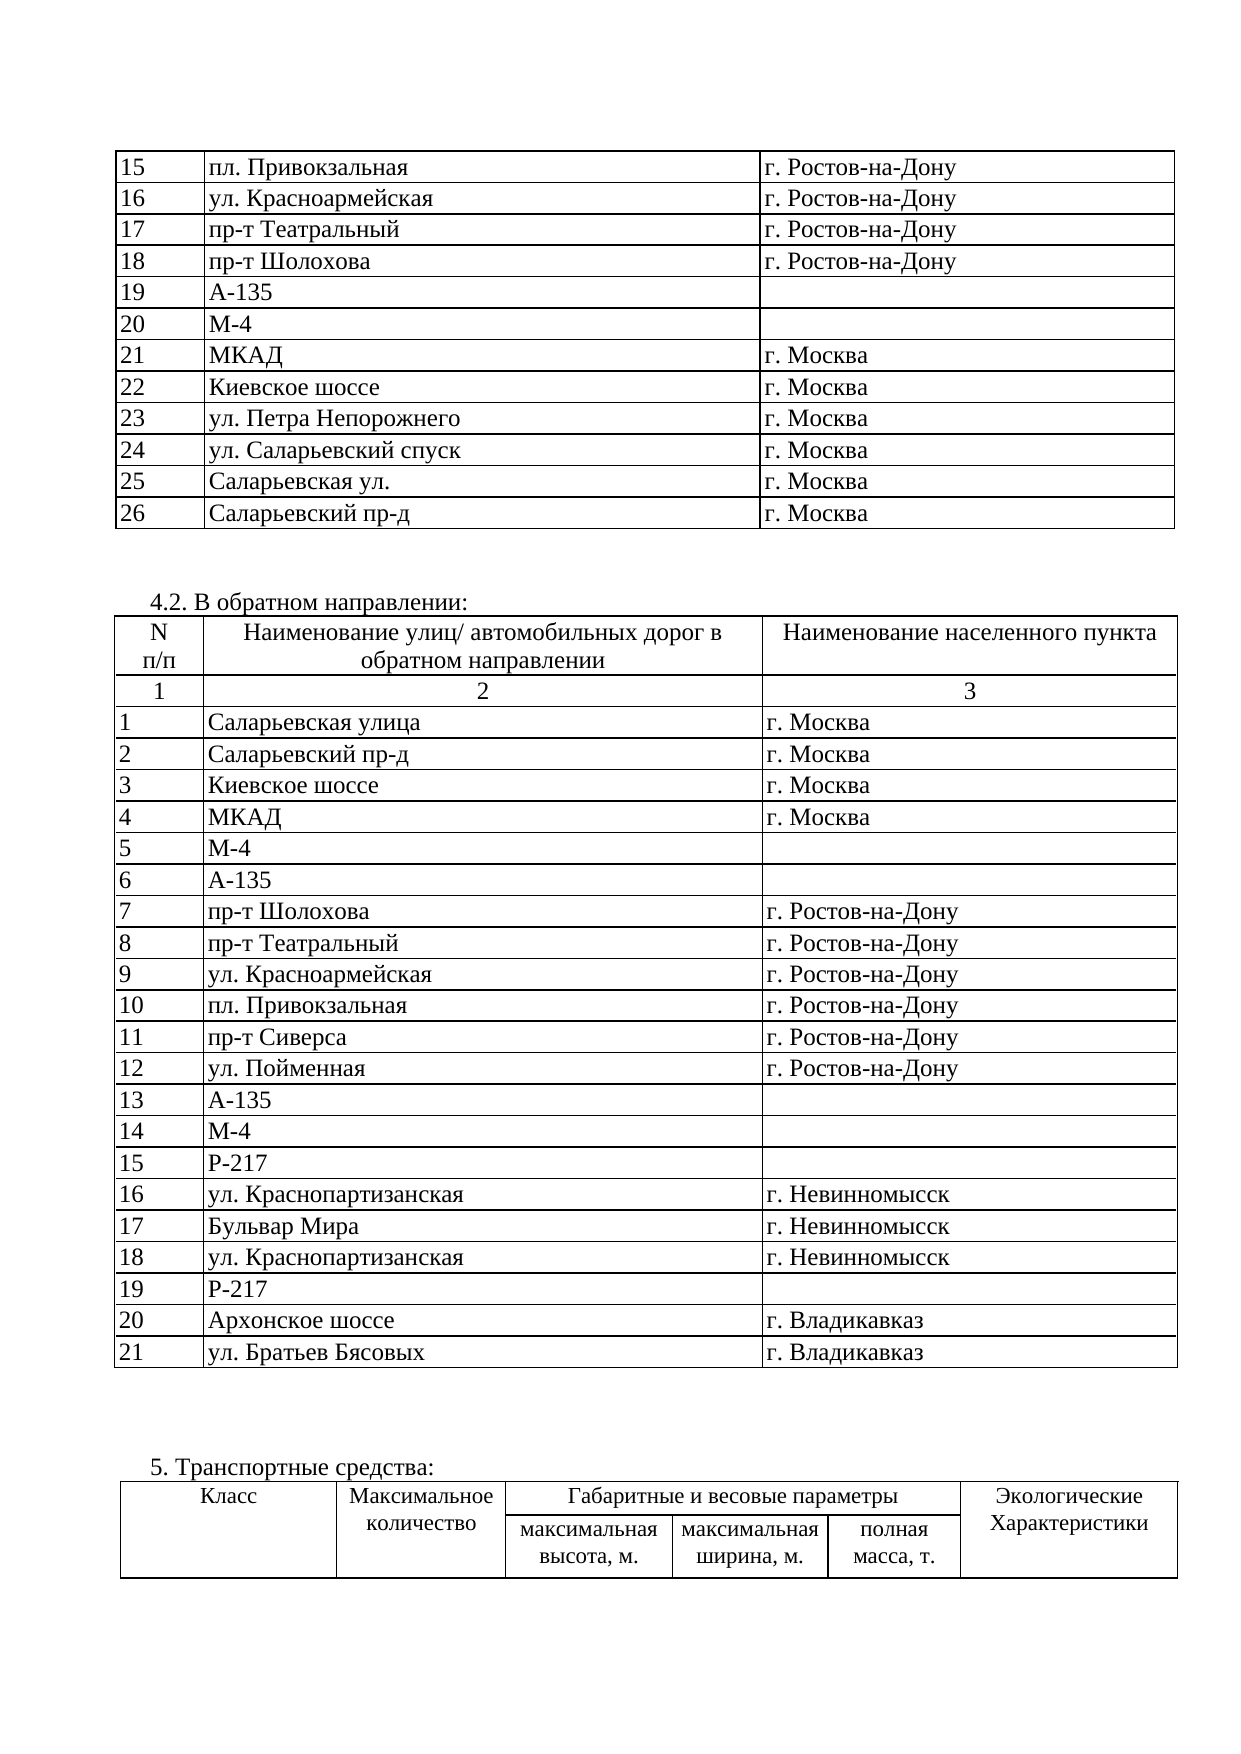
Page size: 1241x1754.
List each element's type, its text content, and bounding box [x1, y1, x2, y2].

table_cell 13 [115, 1084, 203, 1115]
table_cell 26 [117, 498, 204, 527]
table_cell г. Москва [761, 403, 1174, 433]
table_cell г. Невинномысск [763, 1241, 1177, 1272]
table_cell пр-т Театральный [204, 928, 762, 957]
table_cell А-135 [204, 865, 762, 894]
table_cell 6 [115, 864, 203, 894]
table_cell [763, 863, 1177, 894]
table_cell Киевское шоссе [204, 770, 762, 800]
table_cell ул. Пойменная [204, 1053, 762, 1083]
table_cell 9 [115, 959, 203, 989]
table_header Класс [121, 1482, 336, 1577]
table_cell ул. Краснопартизанская [204, 1179, 762, 1209]
table_cell 3 [115, 770, 203, 800]
table_cell г. Москва [761, 498, 1174, 527]
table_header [961, 1482, 1177, 1577]
table_cell г. Ростов-на-Дону [761, 246, 1174, 276]
table_cell Киевское шоссе [205, 372, 759, 402]
table_cell 11 [115, 1021, 203, 1052]
table_cell Саларьевская улица [204, 707, 762, 737]
table_cell [763, 1115, 1177, 1146]
table_cell г. Ростов-на-Дону [761, 152, 1174, 181]
table_cell 3 [763, 674, 1177, 706]
table_cell 23 [117, 403, 204, 433]
table_cell г. Москва [763, 800, 1177, 832]
table_cell 4 [115, 801, 203, 832]
table_cell г. Ростов-на-Дону [763, 958, 1177, 989]
table_cell 12 [115, 1053, 203, 1083]
table_cell 1 [115, 707, 203, 737]
table_cell г. Ростов-на-Дону [763, 1020, 1177, 1052]
table_cell 19 [115, 1273, 203, 1303]
table_cell г. Невинномысск [763, 1178, 1177, 1209]
table_cell 18 [115, 1242, 203, 1272]
table_cell Архонское шоссе [204, 1305, 762, 1335]
table_cell М-4 [205, 309, 759, 339]
table_cell Саларьевский пр-д [205, 498, 759, 527]
table_cell [763, 1083, 1177, 1115]
table_cell 24 [117, 435, 204, 464]
table_cell 21 [115, 1336, 203, 1366]
table_cell 16 [115, 1179, 203, 1209]
table_cell М-4 [204, 833, 762, 863]
table_cell 17 [115, 1210, 203, 1241]
table_cell 1 [115, 675, 203, 706]
table_cell г. Москва [763, 706, 1177, 737]
table_cell М-4 [204, 1116, 762, 1146]
table_cell 25 [117, 466, 204, 496]
table_cell полная масса, т. [829, 1516, 960, 1577]
table_cell [761, 277, 1174, 307]
table_cell Р-217 [204, 1274, 762, 1303]
table_cell г. Ростов-на-Дону [761, 183, 1174, 213]
table_cell ул. Краснопартизанская [204, 1242, 762, 1272]
table_cell Р-217 [204, 1148, 762, 1178]
table_cell г. Владикавказ [763, 1335, 1177, 1366]
table_cell ул. Красноармейская [205, 183, 759, 213]
table_cell МКАД [205, 340, 759, 370]
table_cell максимальная ширина, м. [673, 1516, 827, 1577]
table_cell г. Москва [761, 372, 1174, 402]
table_cell [763, 1272, 1177, 1303]
table_cell [763, 832, 1177, 863]
table_cell г. Невинномысск [763, 1209, 1177, 1241]
table_cell Саларьевская ул. [205, 466, 759, 496]
table_cell г. Москва [761, 466, 1174, 496]
table_cell [761, 309, 1174, 339]
table_cell ул. Саларьевский спуск [205, 435, 759, 464]
table_cell 21 [117, 340, 204, 370]
table_cell Саларьевский пр-д [204, 739, 762, 769]
table_cell ул. Красноармейская [204, 959, 762, 989]
table_cell 2 [115, 738, 203, 769]
table_cell г. Москва [763, 769, 1177, 800]
table_cell 19 [117, 277, 204, 307]
table_cell г. Ростов-на-Дону [763, 926, 1177, 957]
table_cell [763, 1146, 1177, 1178]
table_cell пр-т Шолохова [204, 896, 762, 926]
table_cell г. Москва [761, 340, 1174, 370]
table_cell г. Москва [761, 435, 1174, 464]
table_cell 15 [117, 152, 204, 181]
table_cell 22 [117, 372, 204, 402]
table_cell пл. Привокзальная [205, 152, 759, 181]
table_header Наименование улиц/ автомобильных дорог в обратном направлении [204, 617, 762, 674]
table_cell г. Москва [763, 737, 1177, 769]
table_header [337, 1482, 505, 1577]
table_cell А-135 [204, 1085, 762, 1115]
table_cell 18 [117, 246, 204, 276]
table_header Наименование населенного пункта [763, 617, 1177, 674]
table_cell 7 [115, 896, 203, 926]
table_cell г. Ростов-на-Дону [763, 989, 1177, 1020]
table_cell пр-т Театральный [205, 215, 759, 244]
table_cell ул. Петра Непорожнего [205, 403, 759, 433]
table_header Габаритные и весовые параметры [506, 1482, 960, 1514]
text 4.2. В обратном направлении: [150, 587, 1090, 615]
table_cell 20 [117, 309, 204, 339]
table_cell 8 [115, 927, 203, 957]
table_cell максимальная высота, м. [506, 1516, 672, 1577]
table_cell Бульвар Мира [204, 1211, 762, 1241]
table_cell г. Ростов-на-Дону [763, 1052, 1177, 1083]
table_cell 15 [115, 1147, 203, 1178]
table_cell 14 [115, 1116, 203, 1146]
table_header N п/п [115, 617, 203, 674]
table_cell г. Ростов-на-Дону [761, 215, 1174, 244]
table_cell пр-т Шолохова [205, 246, 759, 276]
table_cell г. Владикавказ [763, 1304, 1177, 1335]
table_cell 2 [204, 676, 762, 706]
table_cell 17 [117, 215, 204, 244]
text 5. Транспортные средства: [150, 1452, 1090, 1481]
table_cell МКАД [204, 802, 762, 832]
table_cell 10 [115, 990, 203, 1020]
table_cell г. Ростов-на-Дону [763, 895, 1177, 926]
table_cell 5 [115, 833, 203, 863]
table_cell пр-т Сиверса [204, 1022, 762, 1052]
table_cell 20 [115, 1305, 203, 1335]
table_cell пл. Привокзальная [204, 991, 762, 1020]
table_cell 16 [117, 183, 204, 213]
table_cell ул. Братьев Бясовых [204, 1337, 762, 1366]
table_cell А-135 [205, 277, 759, 307]
